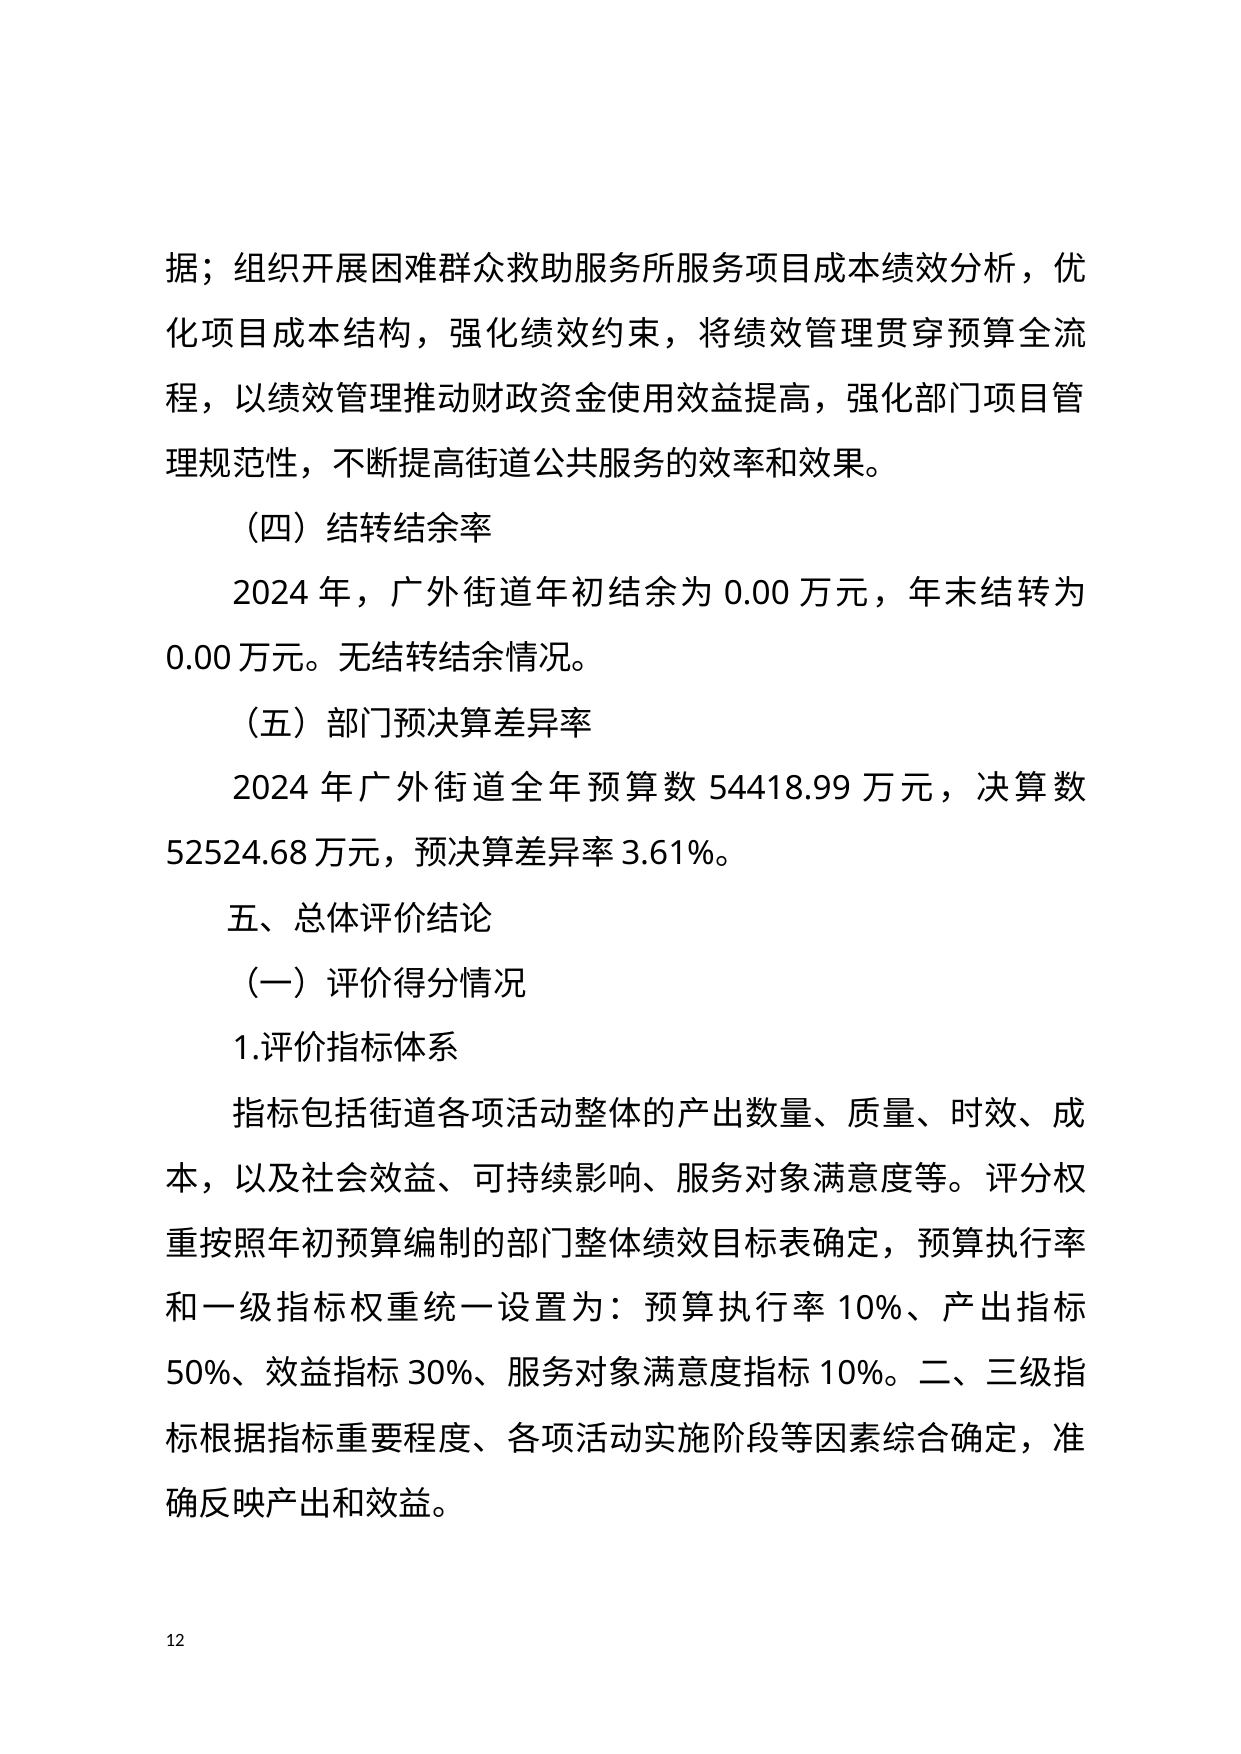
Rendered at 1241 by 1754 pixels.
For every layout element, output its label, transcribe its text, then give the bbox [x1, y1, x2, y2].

list 部门预决算差异率 [176, 688, 1087, 753]
text 指标包括街道各项活动整体的产出数量、质量、时效、成本，以及社会效益、可持续影响、服务对象满意度等。评分权重按照年初预算编制的部门整体绩效目标表确定，预算执行率和一级指标权重统一设置为：预算执行率10%、产出指标50%、效益指标30%、服务对象满意度指标10%。二、三级指标根据指标重要程度、各项活动实施阶段等因素综合确定，准确反映产出和效益。 [165, 1078, 1087, 1533]
list 结转结余率 [176, 493, 1087, 558]
text 1.评价指标体系 [165, 1013, 1087, 1078]
text 五、总体评价结论 [176, 883, 1087, 948]
text （一）评价得分情况 [176, 948, 1087, 1013]
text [165, 233, 1087, 493]
list 2024年，广外街道年初结余为0.00万元，年末结转为0.00万元。无结转结余情况。 [165, 558, 1087, 688]
text 2024年广外街道全年预算数54418.99万元，决算数52524.68万元，预决算差异率3.61%。 [165, 753, 1087, 883]
